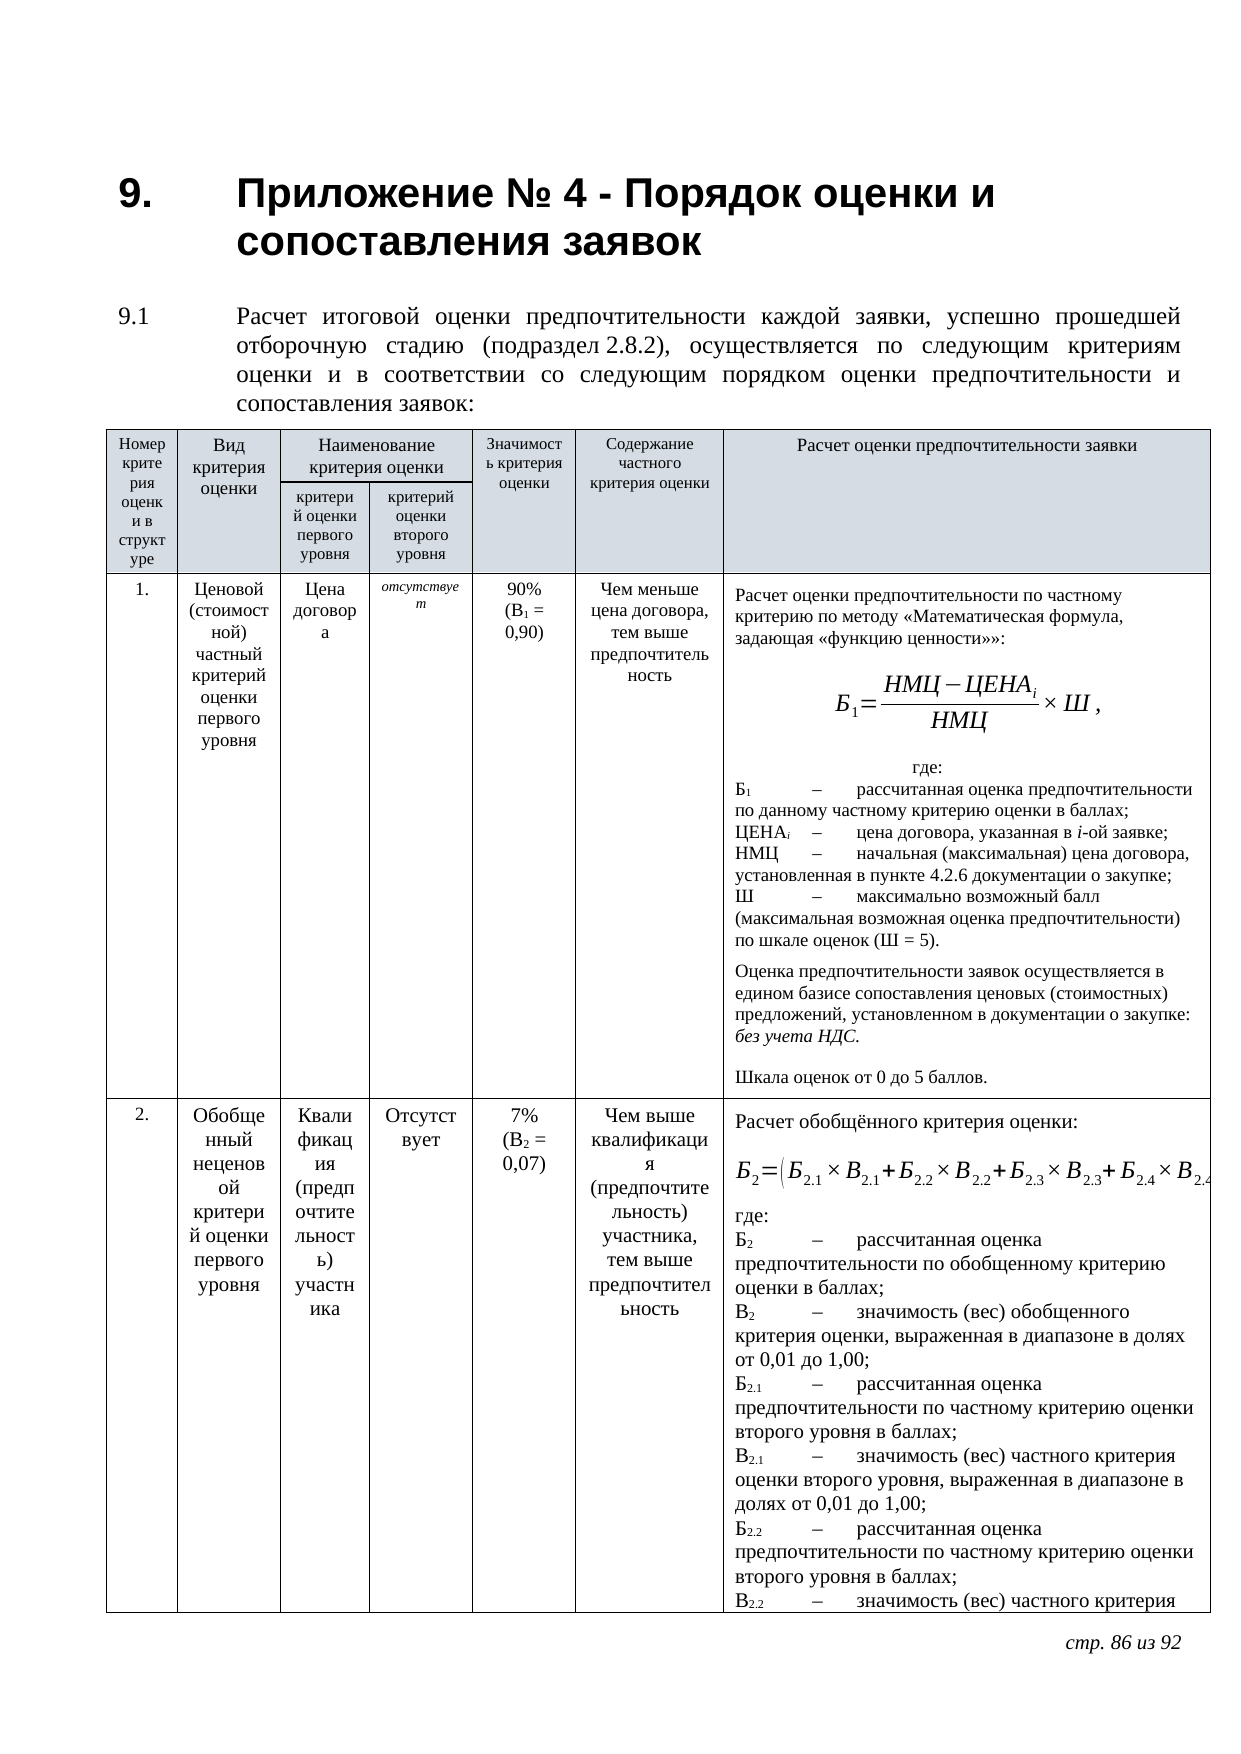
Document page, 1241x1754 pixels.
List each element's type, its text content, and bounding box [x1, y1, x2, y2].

table_cell Цена договора [281, 574, 369, 1098]
table_header Наименование критерия оценки [281, 430, 472, 481]
table_cell 2. [107, 1099, 177, 1612]
table_cell критерий оценки первого уровня [281, 483, 369, 572]
table_header Содержание частного критерия оценки [576, 430, 723, 572]
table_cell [724, 1099, 1210, 1612]
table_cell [576, 1099, 723, 1612]
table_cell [178, 1099, 280, 1612]
subtitle Приложение № 4 - Порядок оценки и сопоставления заявок [118, 168, 1181, 264]
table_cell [281, 1099, 369, 1612]
table_cell Ценовой (стоимостной) частный критерий оценки первого уровня [178, 574, 280, 1098]
table_cell 1. [107, 574, 177, 1098]
table_cell Чем меньше цена договора, тем выше предпочтительность [576, 574, 723, 1098]
table_header Расчет оценки предпочтительности заявки [724, 430, 1210, 572]
table_cell Расчет оценки предпочтительности по частному критерию по методу «Математическая формула, задающая «функцию ценности»»: где: Б1 – рассчитанная оценка предпочтительности по данному частному критерию оценки в баллах; ЦЕНАi – цена договора, указанная в i-ой заявке; НМЦ – начальная (максимальная) цена договора, установленная в пункте 4.2.6 документации о закупке; Ш – максимально возможный балл (максимальная возможная оценка предпочтительности) по шкале оценок (Ш = 5). Оценка предпочтительности заявок осуществляется в едином базисе сопоставления ценовых (стоимостных) предложений, установленном в документации о закупке: без учета НДС. Шкала оценок от 0 до 5 баллов. [724, 574, 1210, 1098]
table_header Значимость критерия оценки [473, 430, 575, 572]
list Расчет итоговой оценки предпочтительности каждой заявки, успешно прошедшей отборочную стадию (подраздел 2.8.2), осуществляется по следующим критериям оценки и в соответствии со следующим порядком оценки предпочтительности и сопоставления заявок: [118, 301, 1181, 416]
table_cell 7% (В2 = 0,07) [473, 1099, 575, 1612]
table_header Вид критерия оценки [178, 430, 280, 572]
table_cell отсутствует [370, 574, 472, 1098]
table_cell критерий оценки второго уровня [370, 483, 472, 572]
table_header Номер критерия оценки в структуре [107, 430, 177, 572]
table_cell 90% (В1 = 0,90) [473, 574, 575, 1098]
table_cell Отсутствует [370, 1099, 472, 1612]
